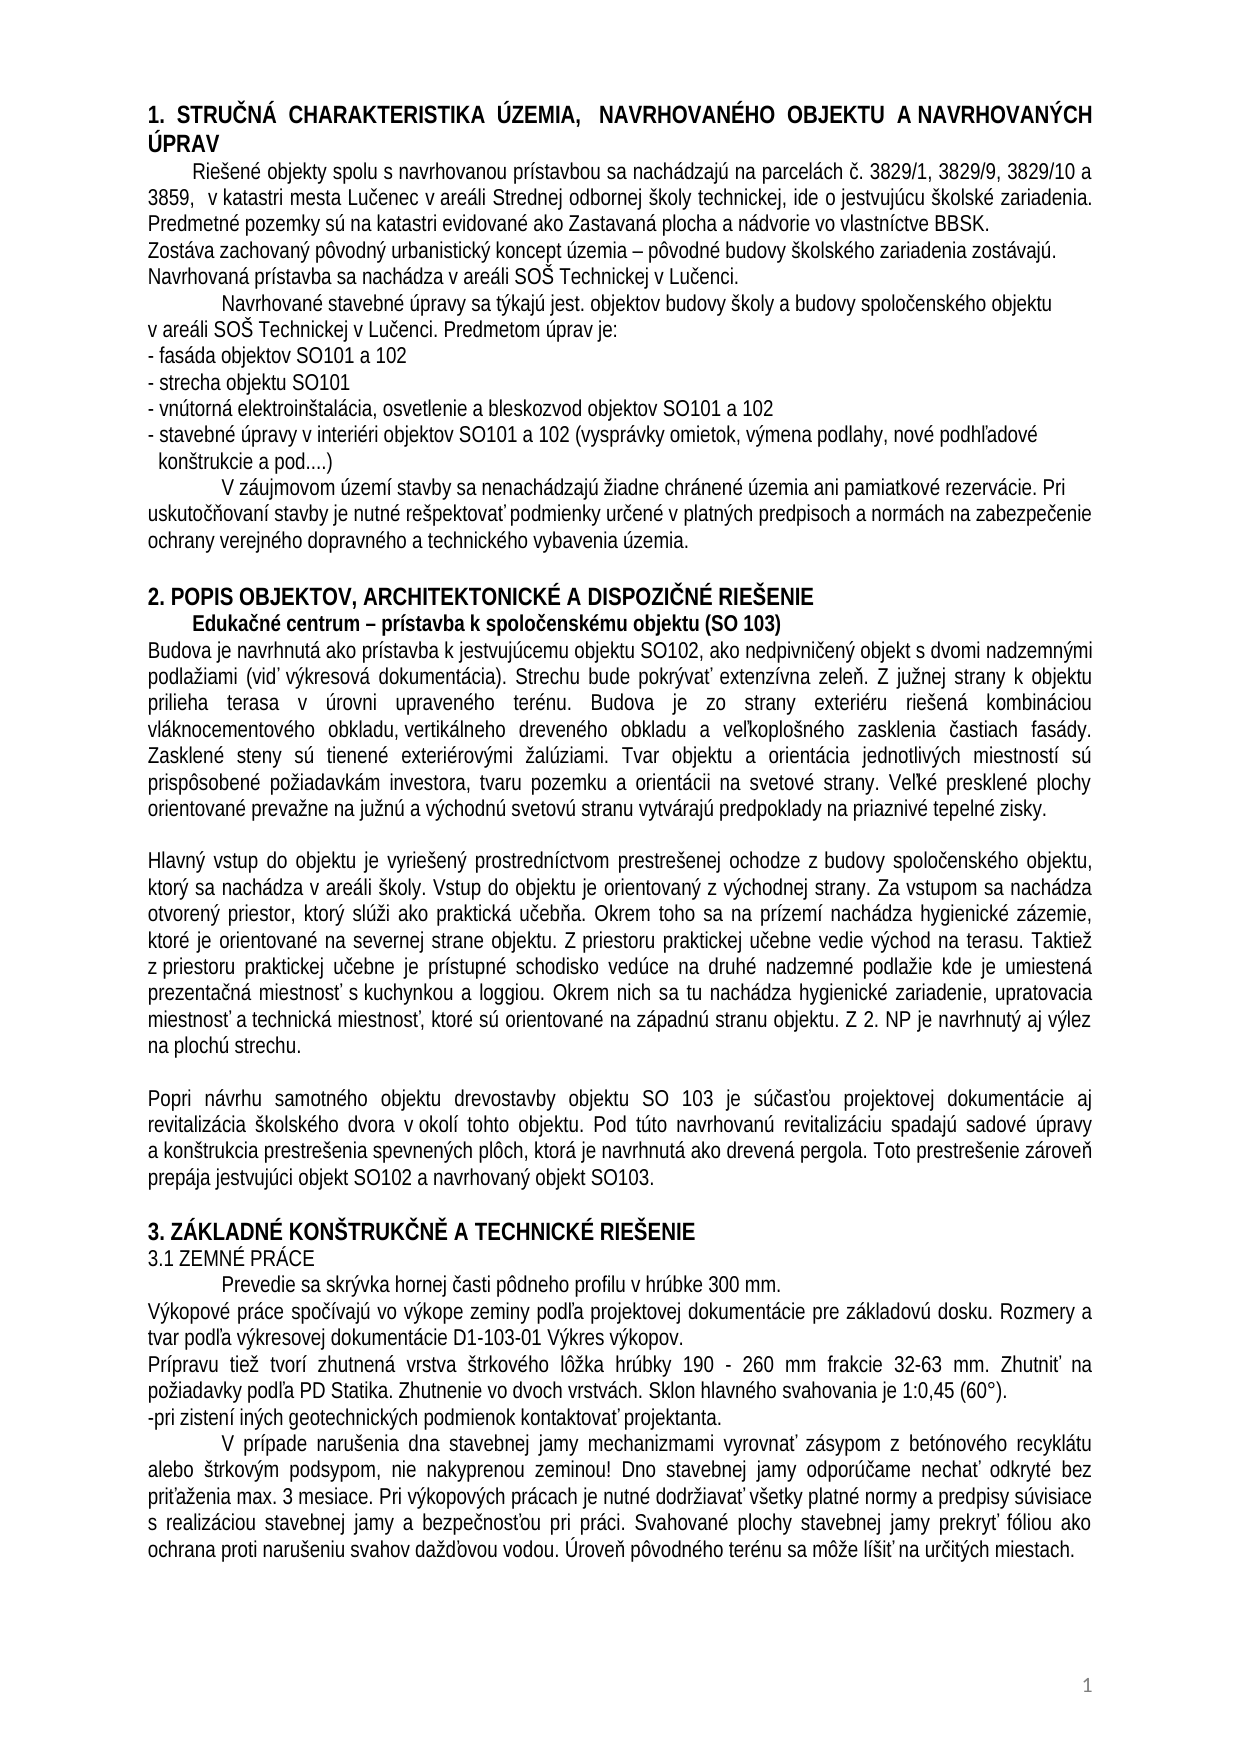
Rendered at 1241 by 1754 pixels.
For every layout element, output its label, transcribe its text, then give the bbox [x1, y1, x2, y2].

text Navrhovaná prístavba sa nachádza v areáli SOŠ Technickej v Lučenci. [148, 263, 1092, 289]
text Popri návrhu samotného objektu drevostavby objektu SO 103 je súčasťou projektovej dokumentácie aj revitalizácia školského dvora v okolí tohto objektu. Pod túto navrhovanú revitalizáciu spadajú sadové úpravy a konštrukcia prestrešenia spevnených plôch, ktorá je navrhnutá ako drevená pergola. Toto prestrešenie zároveň prepája jestvujúci objekt SO102 a navrhovaný objekt SO103. [148, 1085, 1092, 1190]
text Budova je navrhnutá ako prístavba k jestvujúcemu objektu SO102, ako nedpivničený objekt s dvomi nadzemnými podlažiami (viď výkresová dokumentácia). Strechu bude pokrývať extenzívna zeleň. Z južnej strany k objektu prilieha terasa v úrovni upraveného terénu. Budova je zo strany exteriéru riešená kombináciou vláknocementového obkladu, vertikálneho dreveného obkladu a veľkoplošného zasklenia častiach fasády. Zasklené steny sú tienené exteriérovými žalúziami. Tvar objektu a orientácia jednotlivých miestností sú prispôsobené požiadavkám investora, tvaru pozemku a orientácii na svetové strany. Veľké presklené plochy orientované prevažne na južnú a východnú svetovú stranu vytvárajú predpoklady na priaznivé tepelné zisky. [148, 637, 1092, 821]
text V záujmovom území stavby sa nenachádzajú žiadne chránené územia ani pamiatkové rezervácie. Pri uskutočňovaní stavby je nutné rešpektovať podmienky určené v platných predpisoch a normách na zabezpečenie ochrany verejného dopravného a technického vybavenia územia. [148, 474, 1092, 553]
text Výkopové práce spočívajú vo výkope zeminy podľa projektovej dokumentácie pre základovú dosku. Rozmery a tvar podľa výkresovej dokumentácie D1-103-01 Výkres výkopov. [148, 1298, 1092, 1351]
text - strecha objektu SO101 [148, 368, 1092, 395]
text konštrukcie a pod....) [148, 448, 1092, 474]
text Zostáva zachovaný pôvodný urbanistický koncept územia – pôvodné budovy školského zariadenia zostávajú. [148, 237, 1092, 263]
text 3.1 ZEMNÉ PRÁCE [148, 1245, 1092, 1271]
text - fasáda objektov SO101 a 102 [148, 342, 1092, 368]
text 3. ZÁKLADNÉ KONŠTRUKČNĚ A TECHNICKÉ RIEŠENIE [148, 1216, 1092, 1245]
text V prípade narušenia dna stavebnej jamy mechanizmami vyrovnať zásypom z betónového recyklátu alebo štrkovým podsypom, nie nakyprenou zeminou! Dno stavebnej jamy odporúčame nechať odkryté bez priťaženia max. 3 mesiace. Pri výkopových prácach je nutné dodržiavať všetky platné normy a predpisy súvisiace s realizáciou stavebnej jamy a bezpečnosťou pri práci. Svahované plochy stavebnej jamy prekryť fóliou ako ochrana proti narušeniu svahov dažďovou vodou. Úroveň pôvodného terénu sa môže líšiť na určitých miestach. [148, 1430, 1092, 1562]
text Hlavný vstup do objektu je vyriešený prostredníctvom prestrešenej ochodze z budovy spoločenského objektu, ktorý sa nachádza v areáli školy. Vstup do objektu je orientovaný z východnej strany. Za vstupom sa nachádza otvorený priestor, ktorý slúži ako praktická učebňa. Okrem toho sa na prízemí nachádza hygienické zázemie, ktoré je orientované na severnej strane objektu. Z priestoru praktickej učebne vedie východ na terasu. Taktiež z priestoru praktickej učebne je prístupné schodisko vedúce na druhé nadzemné podlažie kde je umiestená prezentačná miestnosť s kuchynkou a loggiou. Okrem nich sa tu nachádza hygienické zariadenie, upratovacia miestnosť a technická miestnosť, ktoré sú orientované na západnú stranu objektu. Z 2. NP je navrhnutý aj výlez na plochú strechu. [148, 847, 1092, 1058]
text Riešené objekty spolu s navrhovanou prístavbou sa nachádzajú na parcelách č. 3829/1, 3829/9, 3829/10 a 3859, v katastri mesta Lučenec v areáli Strednej odbornej školy technickej, ide o jestvujúcu školské zariadenia. Predmetné pozemky sú na katastri evidované ako Zastavaná plocha a nádvorie vo vlastníctve BBSK. [148, 158, 1092, 237]
text - stavebné úpravy v interiéri objektov SO101 a 102 (vysprávky omietok, výmena podlahy, nové podhľadové [148, 421, 1092, 448]
text Prípravu tiež tvorí zhutnená vrstva štrkového lôžka hrúbky 190 - 260 mm frakcie 32-63 mm. Zhutniť na požiadavky podľa PD Statika. Zhutnenie vo dvoch vrstvách. Sklon hlavného svahovania je 1:0,45 (60°). [148, 1351, 1092, 1404]
text 2. POPIS OBJEKTOV, ARCHITEKTONICKÉ A DISPOZIČNÉ RIEŠENIE [148, 582, 1092, 610]
text -pri zistení iných geotechnických podmienok kontaktovať projektanta. [148, 1404, 1092, 1430]
text 1. STRUČNÁ CHARAKTERISTIKA ÚZEMIA, NAVRHOVANÉHO OBJEKTU A NAVRHOVANÝCH ÚPRAV [148, 100, 1092, 158]
text Navrhované stavebné úpravy sa týkajú jest. objektov budovy školy a budovy spoločenského objektu v areáli SOŠ Technickej v Lučenci. Predmetom úprav je: [148, 289, 1092, 342]
text - vnútorná elektroinštalácia, osvetlenie a bleskozvod objektov SO101 a 102 [148, 395, 1092, 421]
text Edukačné centrum – prístavba k spoločenskému objektu (SO 103) [148, 610, 1092, 637]
text Prevedie sa skrývka hornej časti pôdneho profilu v hrúbke 300 mm. [148, 1271, 1092, 1298]
